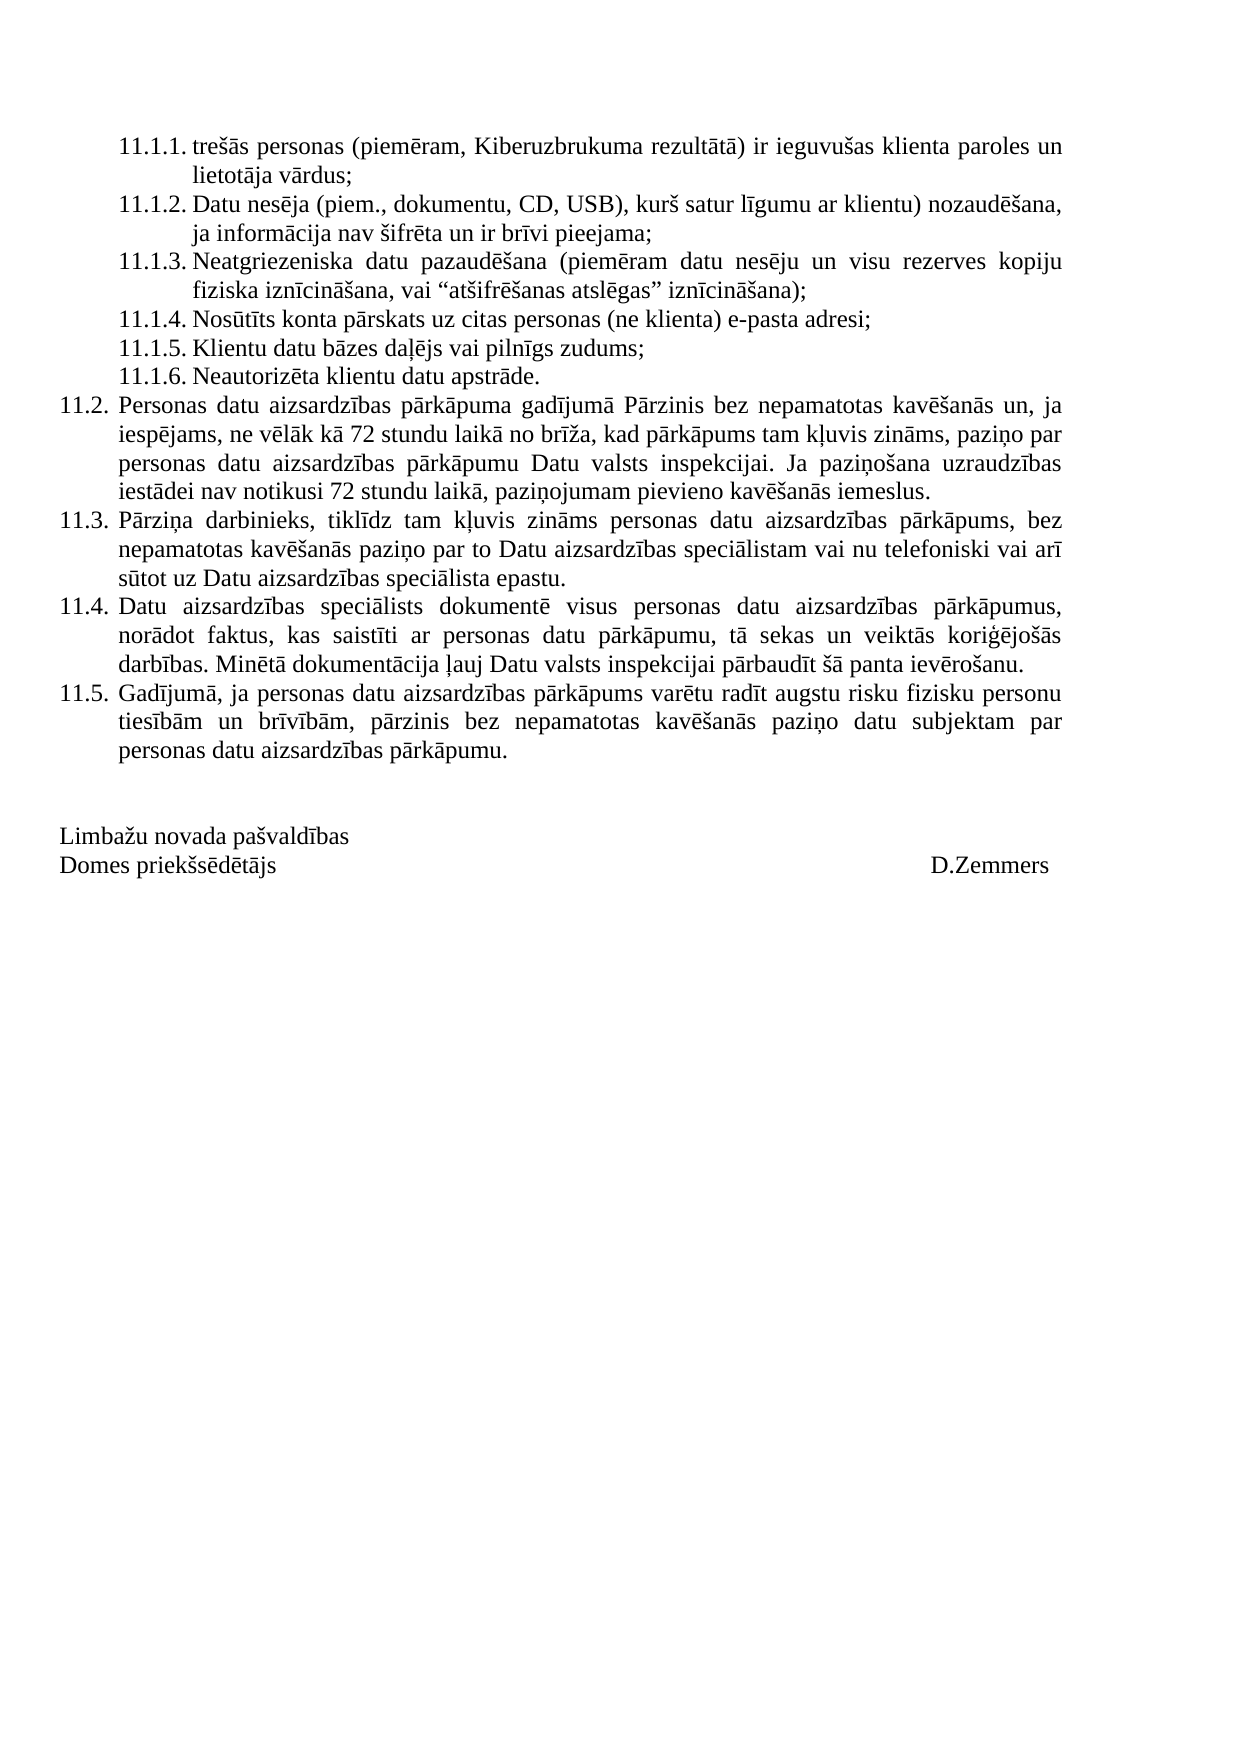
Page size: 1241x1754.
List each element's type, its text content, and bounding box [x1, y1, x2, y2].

text Domes priekšsēdētājs D.Zemmers [59, 850, 1058, 879]
list Nosūtīts konta pārskats uz citas personas (ne klienta) e-pasta adresi; [118, 304, 1063, 333]
text Limbažu novada pašvaldības [59, 821, 1058, 850]
list Neatgriezeniska datu pazaudēšana (piemēram datu nesēju un visu rezerves kopiju fiziska iznīcināšana, vai “atšifrēšanas atslēgas” iznīcināšana); [118, 246, 1063, 304]
list Neautorizēta klientu datu apstrāde. [118, 361, 1063, 390]
list Datu nesēja (piem., dokumentu, CD, USB), kurš satur līgumu ar klientu) nozaudēšana, ja informācija nav šifrēta un ir brīvi pieejama; [118, 189, 1063, 246]
list trešās personas (piemēram, Kiberuzbrukuma rezultātā) ir ieguvušas klienta paroles un lietotāja vārdus; [118, 131, 1063, 189]
list Gadījumā, ja personas datu aizsardzības pārkāpums varētu radīt augstu risku fizisku personu tiesībām un brīvībām, pārzinis bez nepamatotas kavēšanās paziņo datu subjektam par personas datu aizsardzības pārkāpumu. [59, 678, 1063, 764]
list Personas datu aizsardzības pārkāpuma gadījumā Pārzinis bez nepamatotas kavēšanās un, ja iespējams, ne vēlāk kā 72 stundu laikā no brīža, kad pārkāpums tam kļuvis zināms, paziņo par personas datu aizsardzības pārkāpumu Datu valsts inspekcijai. Ja paziņošana uzraudzības iestādei nav notikusi 72 stundu laikā, paziņojumam pievieno kavēšanās iemeslus. [59, 390, 1063, 505]
list Datu aizsardzības speciālists dokumentē visus personas datu aizsardzības pārkāpumus, norādot faktus, kas saistīti ar personas datu pārkāpumu, tā sekas un veiktās koriģējošās darbības. Minētā dokumentācija ļauj Datu valsts inspekcijai pārbaudīt šā panta ievērošanu. [59, 591, 1063, 678]
list Pārziņa darbinieks, tiklīdz tam kļuvis zināms personas datu aizsardzības pārkāpums, bez nepamatotas kavēšanās paziņo par to Datu aizsardzības speciālistam vai nu telefoniski vai arī sūtot uz Datu aizsardzības speciālista epastu. [59, 505, 1063, 591]
list Klientu datu bāzes daļējs vai pilnīgs zudums; [118, 333, 1063, 361]
